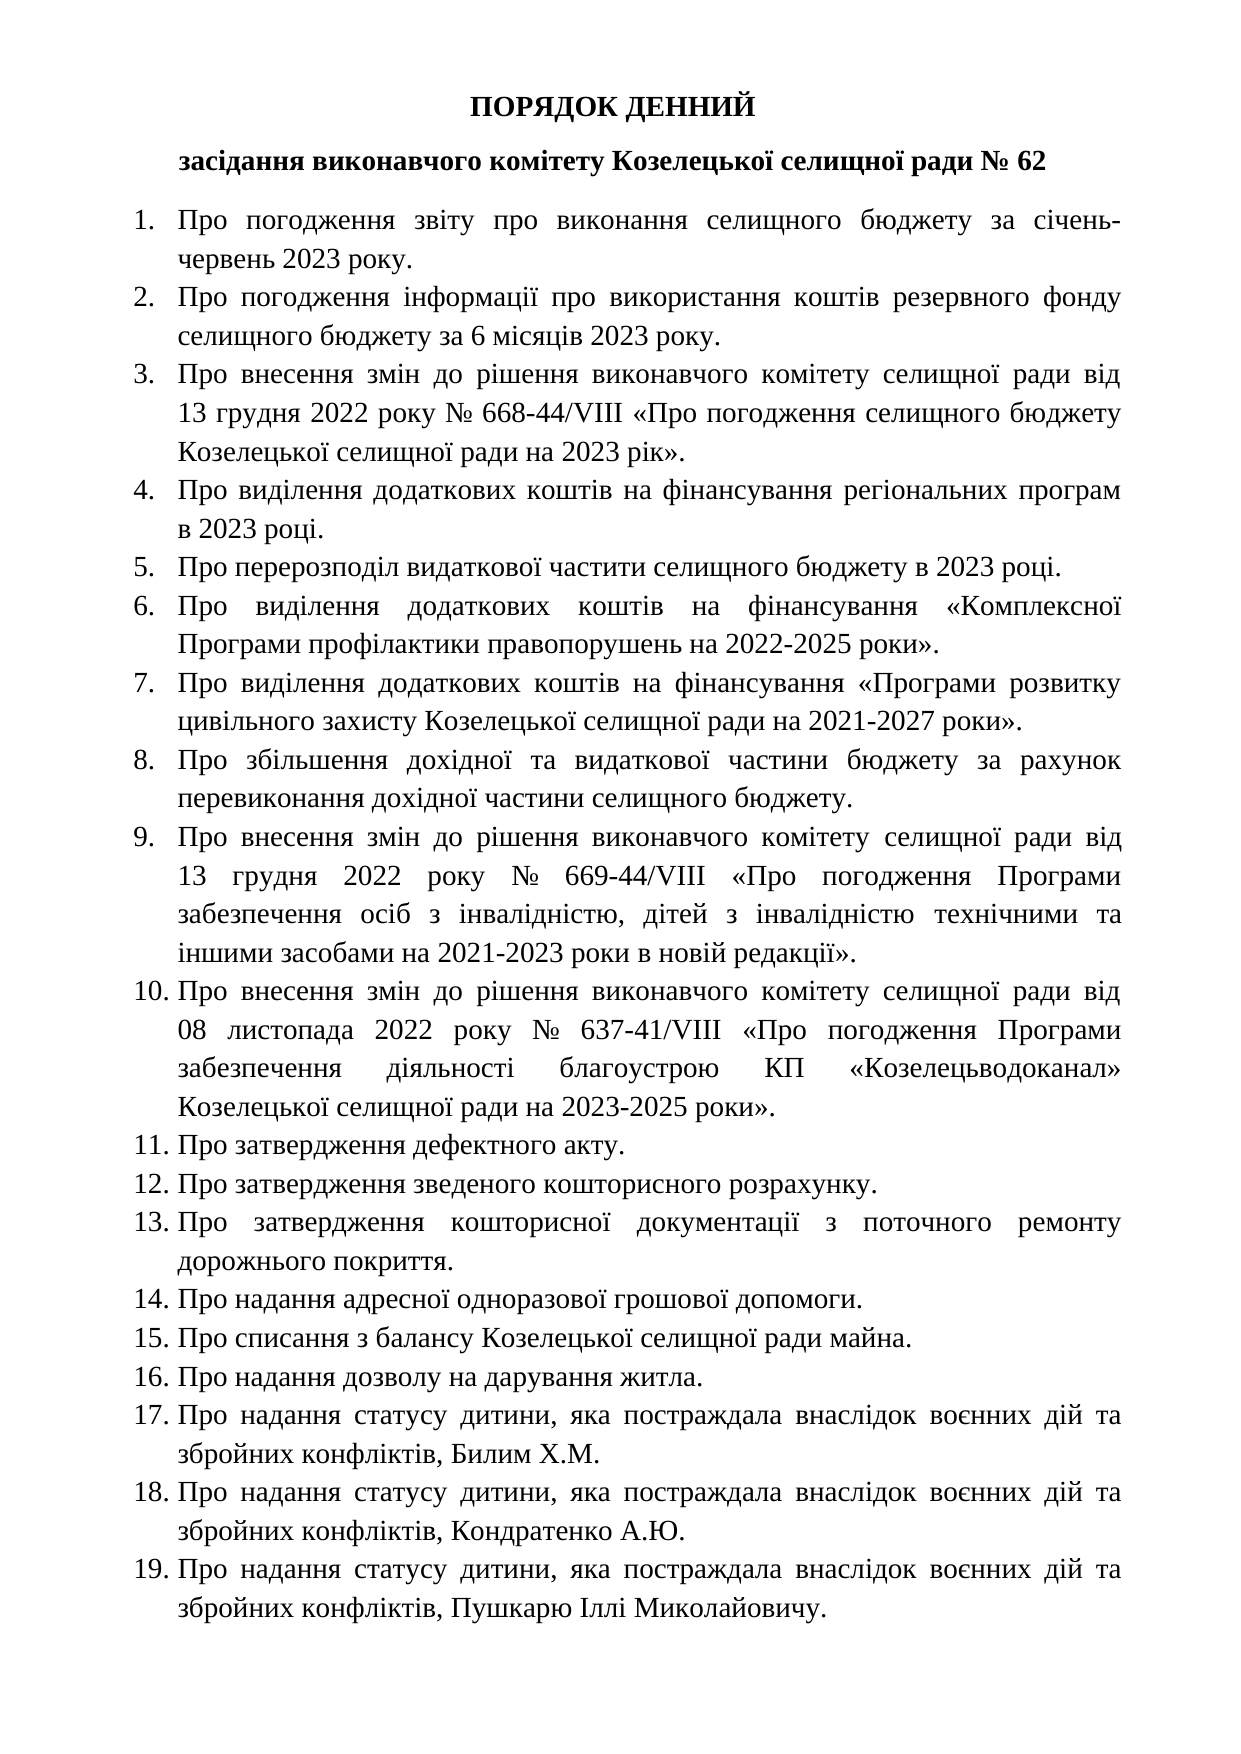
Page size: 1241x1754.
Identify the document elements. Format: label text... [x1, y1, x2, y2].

list Про внесення змін до рішення виконавчого комітету селищної ради від 13 грудня 2022 року № 669-44/VIII «Про погодження Програми забезпечення осіб з інвалідністю, дітей з інвалідністю технічними та іншими засобами на 2021-2023 роки в новій редакції». [133, 819, 1122, 968]
list Про внесення змін до рішення виконавчого комітету селищної ради від 08 листопада 2022 року № 637-41/VIII «Про погодження Програми забезпечення діяльності благоустрою КП «Козелецьводоканал» Козелецької селищної ради на 2023-2025 роки». [133, 973, 1122, 1122]
list Про надання статусу дитини, яка постраждала внаслідок воєнних дій та збройних конфліктів, Пушкарю Іллі Миколайовичу. [133, 1551, 1122, 1623]
list Про погодження інформації про використання коштів резервного фонду селищного бюджету за 6 місяців 2023 року. [133, 279, 1122, 352]
text ПОРЯДОК ДЕННИЙ [103, 89, 1122, 122]
list Про списання з балансу Козелецької селищної ради майна. [133, 1320, 1122, 1354]
list Про збільшення дохідної та видаткової частини бюджету за рахунок перевиконання дохідної частини селищного бюджету. [133, 742, 1122, 814]
list Про затвердження дефектного акту. [133, 1127, 1122, 1161]
list Про виділення додаткових коштів на фінансування «Програми розвитку цивільного захисту Козелецької селищної ради на 2021-2027 роки». [133, 665, 1122, 737]
list Про надання статусу дитини, яка постраждала внаслідок воєнних дій та збройних конфліктів, Билим Х.М. [133, 1397, 1122, 1469]
list Про надання адресної одноразової грошової допомоги. [133, 1282, 1122, 1315]
list Про надання статусу дитини, яка постраждала внаслідок воєнних дій та збройних конфліктів, Кондратенко А.Ю. [133, 1474, 1122, 1546]
list Про затвердження зведеного кошторисного розрахунку. [133, 1166, 1122, 1199]
text засідання виконавчого комітету Козелецької селищної ради № 62 [103, 143, 1122, 177]
list Про надання дозволу на дарування житла. [133, 1359, 1122, 1392]
list Про внесення змін до рішення виконавчого комітету селищної ради від 13 грудня 2022 року № 668-44/VIII «Про погодження селищного бюджету Козелецької селищної ради на 2023 рік». [133, 357, 1122, 467]
list Про затвердження кошторисної документації з поточного ремонту дорожнього покриття. [133, 1204, 1122, 1277]
list Про виділення додаткових коштів на фінансування «Комплексної Програми профілактики правопорушень на 2022-2025 роки». [133, 588, 1122, 660]
list Про погодження звіту про виконання селищного бюджету за січень-червень 2023 року. [133, 202, 1122, 274]
list Про перерозподіл видаткової частити селищного бюджету в 2023 році. [133, 549, 1122, 583]
list Про виділення додаткових коштів на фінансування регіональних програм в 2023 році. [133, 472, 1122, 544]
